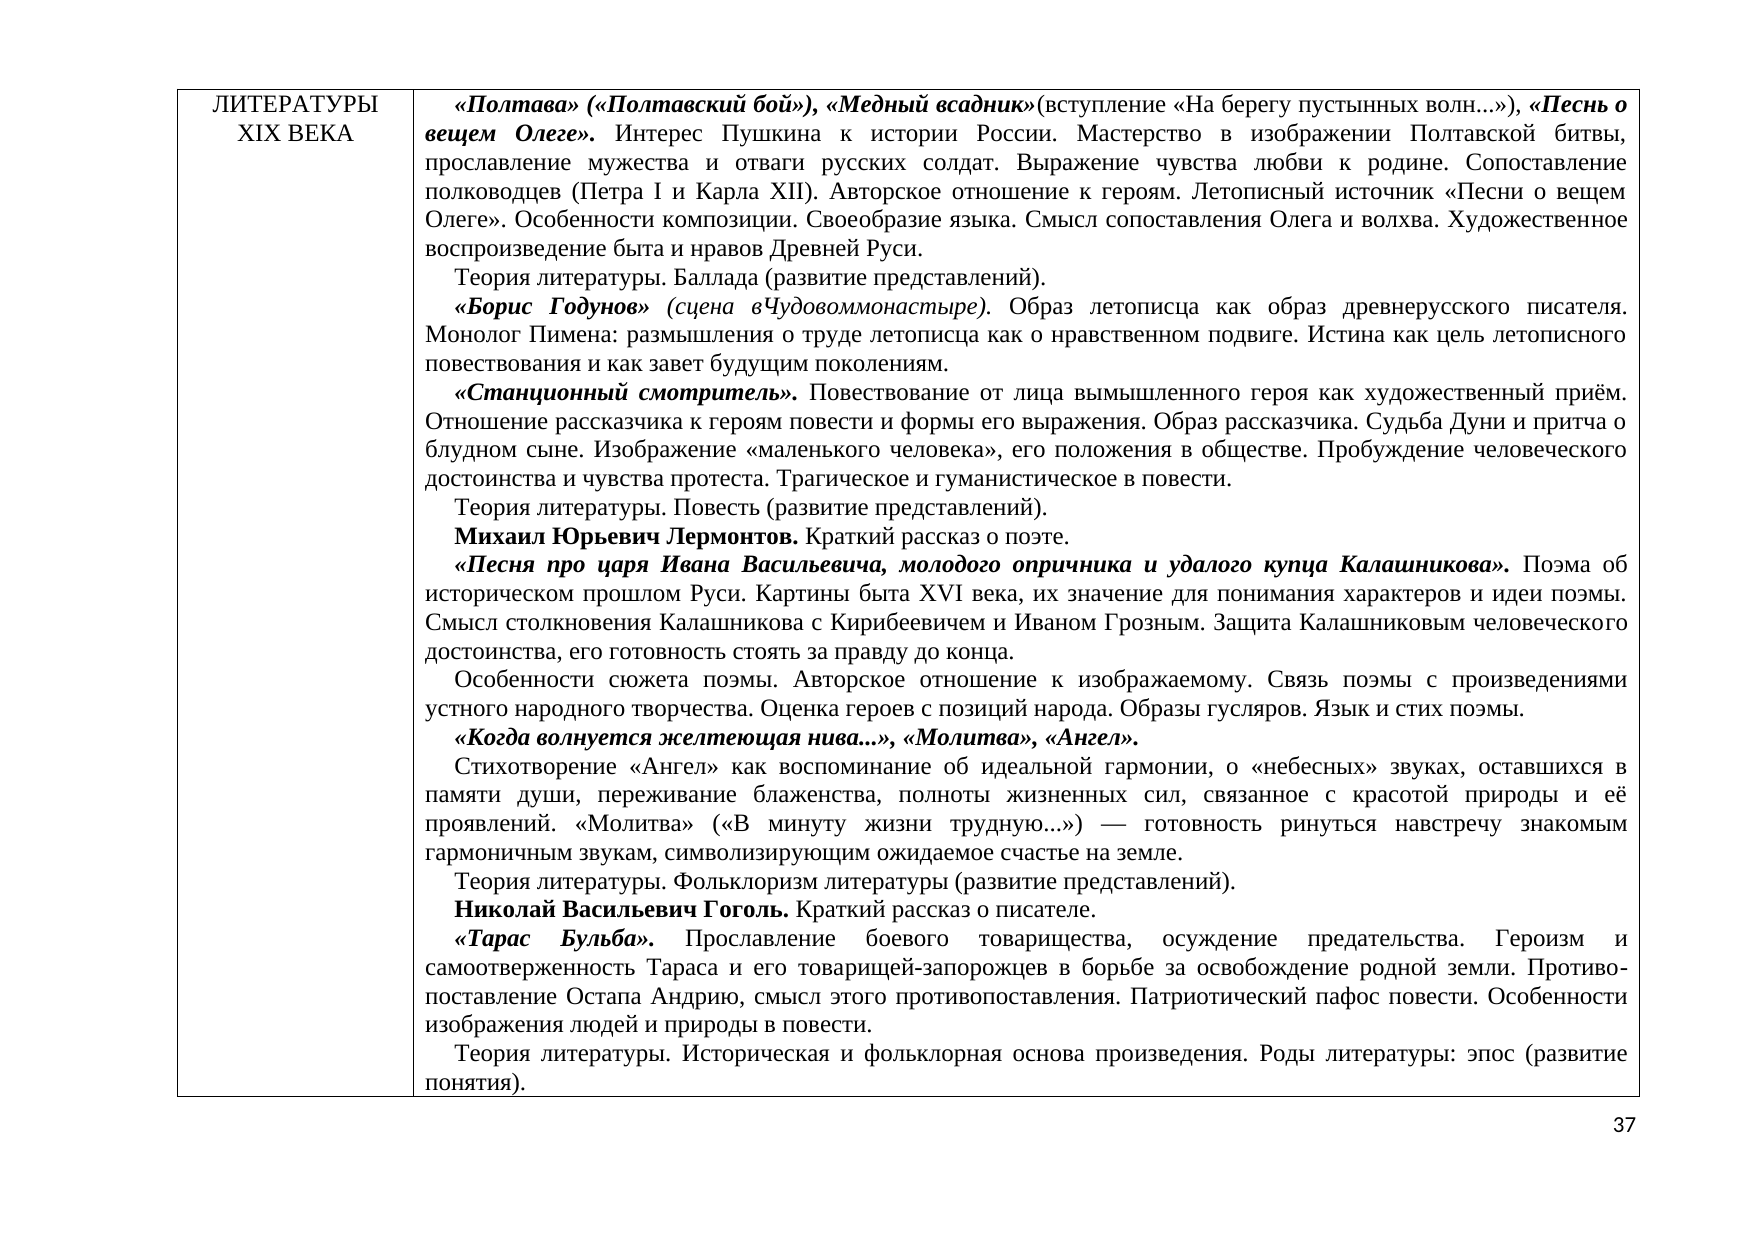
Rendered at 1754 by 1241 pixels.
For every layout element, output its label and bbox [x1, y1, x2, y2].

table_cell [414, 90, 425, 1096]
table_cell [178, 90, 413, 1096]
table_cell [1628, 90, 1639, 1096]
